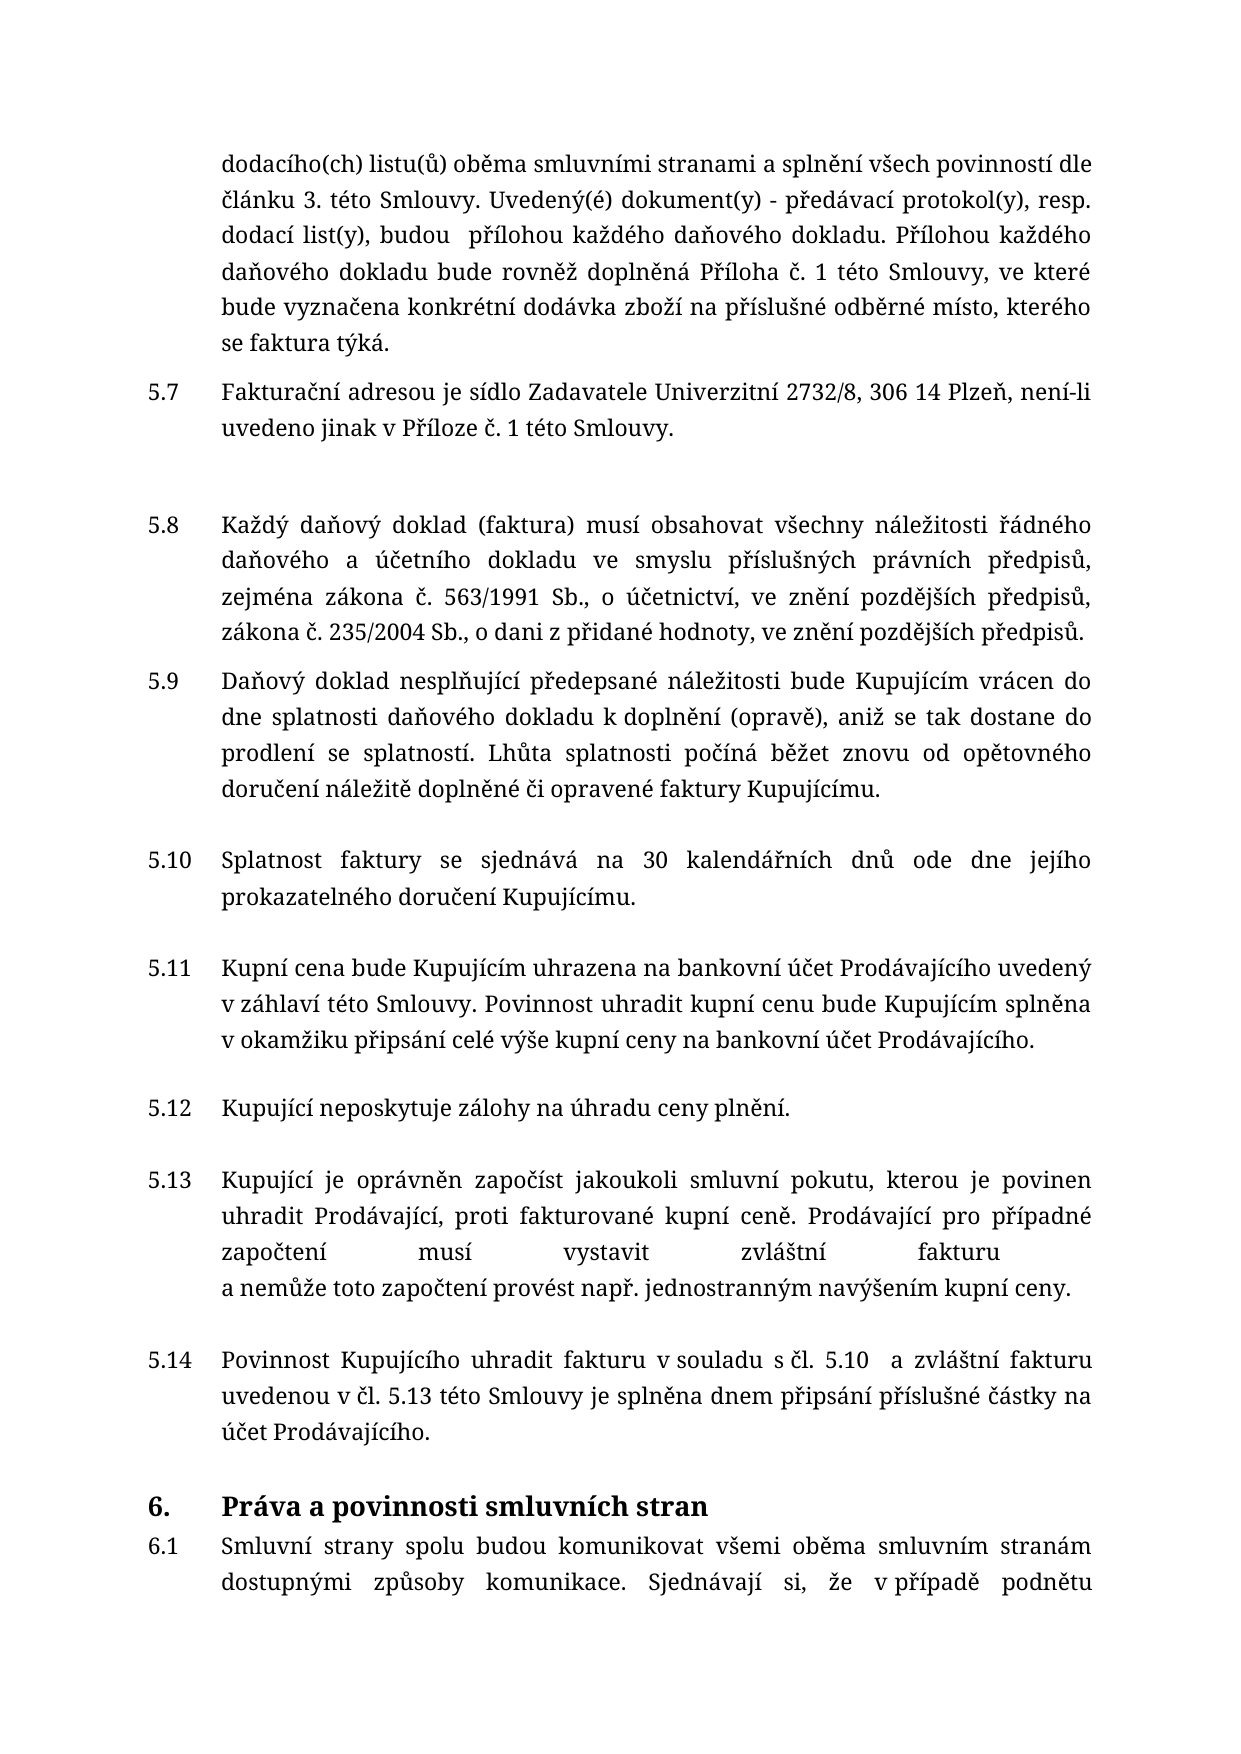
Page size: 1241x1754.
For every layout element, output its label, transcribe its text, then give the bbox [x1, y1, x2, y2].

text 6. Práva a povinnosti smluvních stran [148, 1488, 1093, 1524]
text 5.8 Každý daňový doklad (faktura) musí obsahovat všechny náležitosti řádného daňového a účetního dokladu ve smyslu příslušných právních předpisů, zejména zákona č. 563/1991 Sb., o účetnictví, ve znění pozdějších předpisů, zákona č. 235/2004 Sb., o dani z přidané hodnoty, ve znění pozdějších předpisů. [148, 508, 1093, 648]
text 5.12 Kupující neposkytuje zálohy na úhradu ceny plnění. [148, 1092, 1093, 1123]
text 5.14 Povinnost Kupujícího uhradit fakturu v souladu s čl. 5.10 a zvláštní fakturu uvedenou v čl. 5.13 této Smlouvy je splněna dnem připsání příslušné částky na účet Prodávajícího. [148, 1344, 1093, 1447]
text 5.7 Fakturační adresou je sídlo Zadavatele Univerzitní 2732/8, 306 14 Plzeň, není-li uvedeno jinak v Příloze č. 1 této Smlouvy. [148, 376, 1093, 443]
text 5.13 Kupující je oprávněn započíst jakoukoli smluvní pokutu, kterou je povinen uhradit Prodávající, proti fakturované kupní ceně. Prodávající pro případné započtení musí vystavit zvláštní fakturu a nemůže toto započtení provést např. jednostranným navýšením kupní ceny. [148, 1164, 1093, 1303]
text 5.9 Daňový doklad nesplňující předepsané náležitosti bude Kupujícím vrácen do dne splatnosti daňového dokladu k doplnění (opravě), aniž se tak dostane do prodlení se splatností. Lhůta splatnosti počíná běžet znovu od opětovného doručení náležitě doplněné či opravené faktury Kupujícímu. [148, 665, 1093, 804]
text 5.11 Kupní cena bude Kupujícím uhrazena na bankovní účet Prodávajícího uvedený v záhlaví této Smlouvy. Povinnost uhradit kupní cenu bude Kupujícím splněna v okamžiku připsání celé výše kupní ceny na bankovní účet Prodávajícího. [148, 952, 1093, 1055]
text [148, 148, 1093, 358]
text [148, 1530, 1093, 1597]
text 5.10 Splatnost faktury se sjednává na 30 kalendářních dnů ode dne jejího prokazatelného doručení Kupujícímu. [148, 844, 1093, 912]
